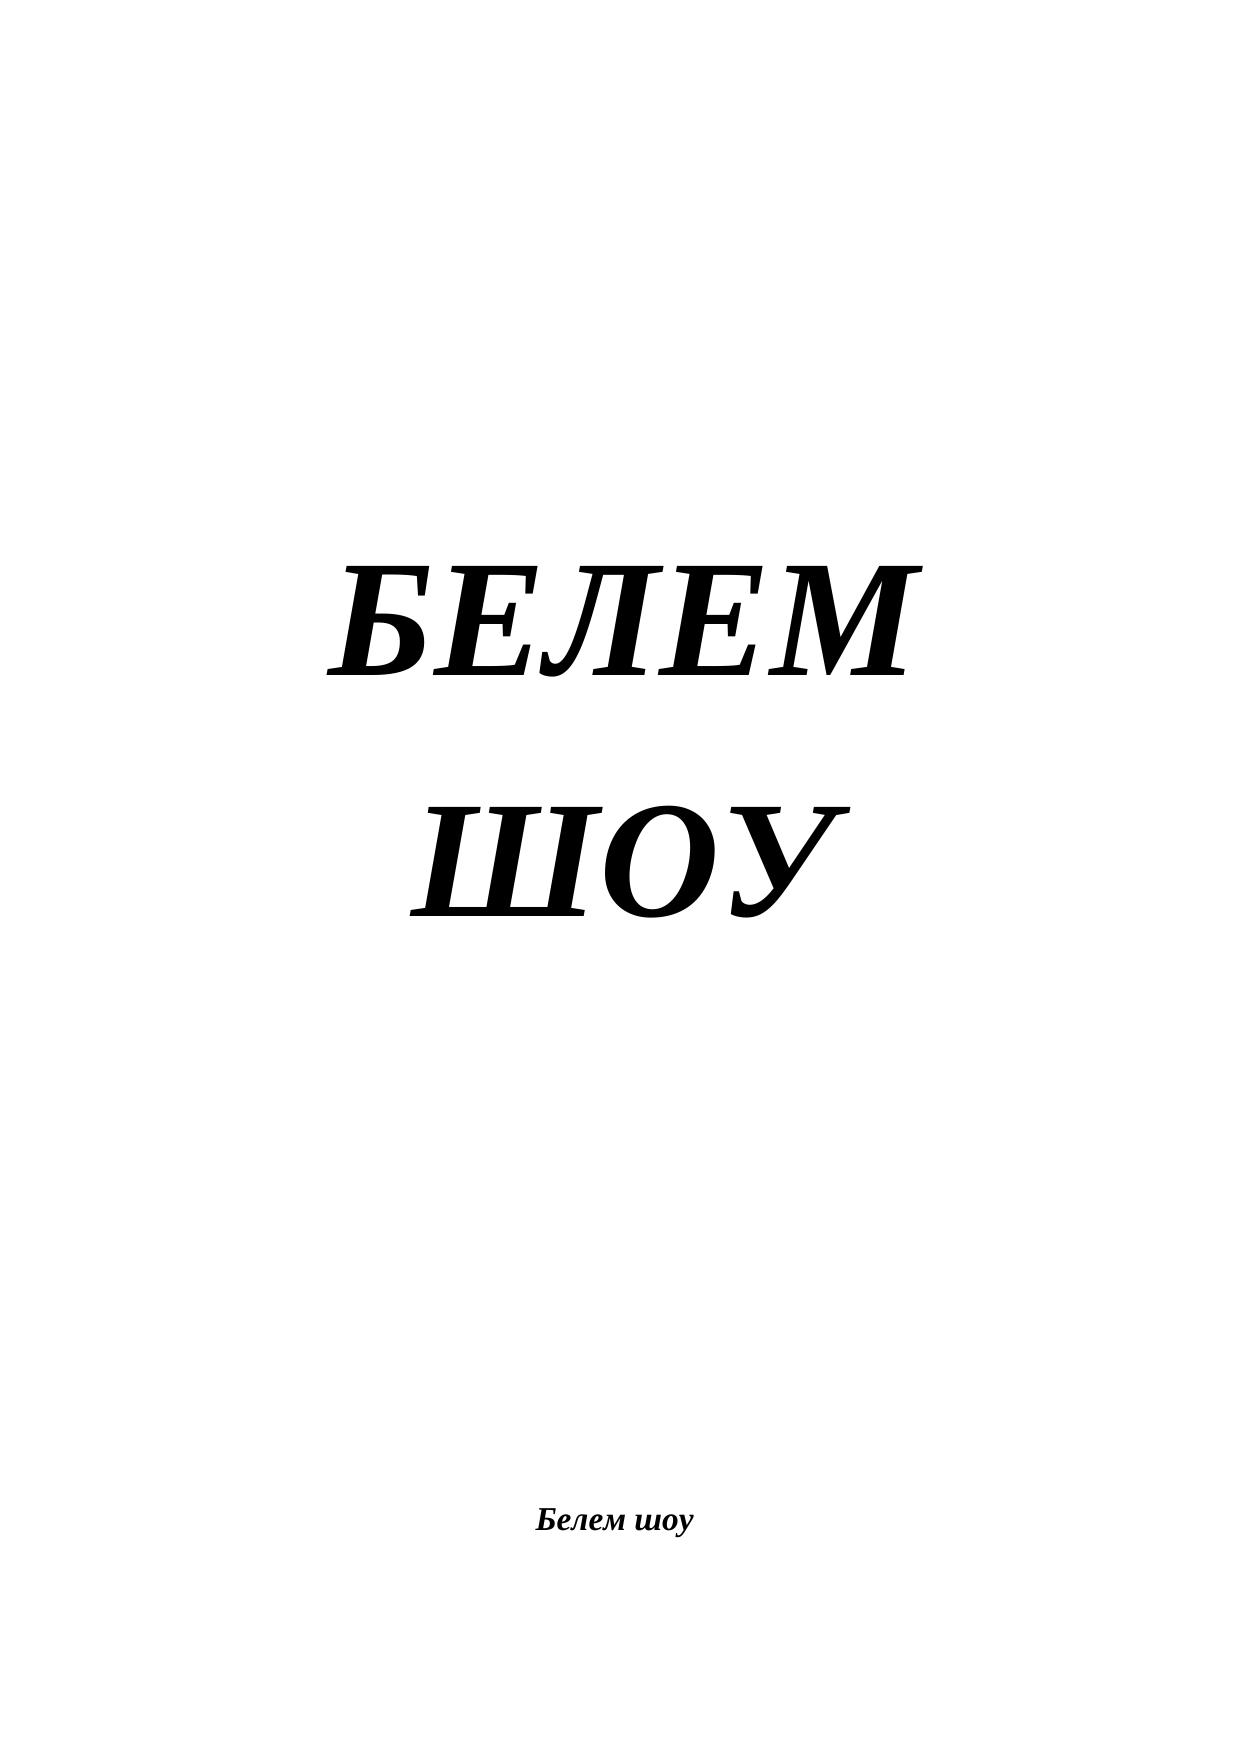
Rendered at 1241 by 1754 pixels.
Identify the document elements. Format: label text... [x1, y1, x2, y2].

text Белем шоу [177, 1499, 1152, 1537]
